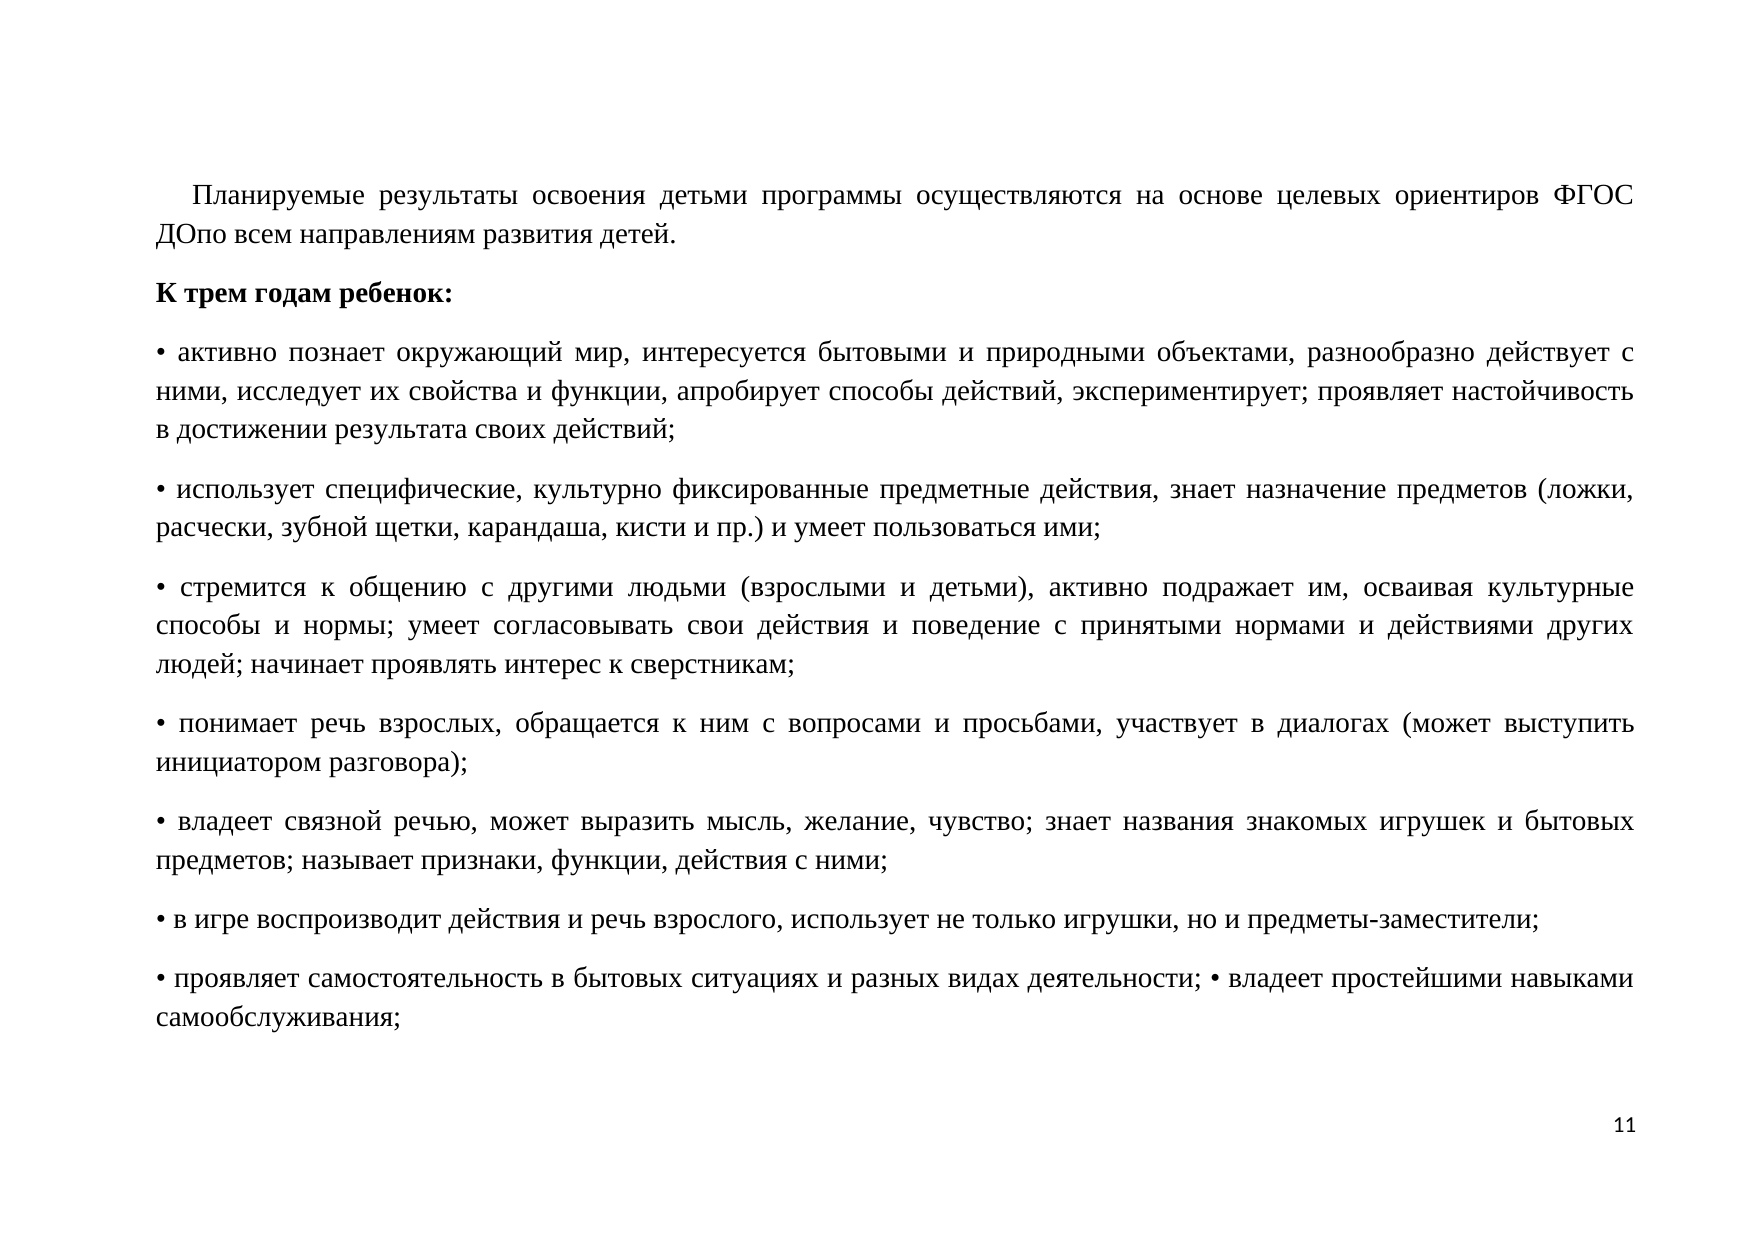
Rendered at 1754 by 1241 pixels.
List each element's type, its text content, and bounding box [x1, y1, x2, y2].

text К трем годам ребенок: [156, 275, 1636, 309]
text • использует специфические, культурно фиксированные предметные действия, знает назначение предметов (ложки, расчески, зубной щетки, карандаша, кисти и пр.) и умеет пользоваться ими; [156, 471, 1636, 543]
text • проявляет самостоятельность в бытовых ситуациях и разных видах деятельности; • владеет простейшими навыками самообслуживания; [156, 961, 1636, 1033]
text • стремится к общению с другими людьми (взрослыми и детьми), активно подражает им, осваивая культурные способы и нормы; умеет согласовывать свои действия и поведение с принятыми нормами и действиями других людей; начинает проявлять интерес к сверстникам; [156, 569, 1636, 679]
text • активно познает окружающий мир, интересуется бытовыми и природными объектами, разнообразно действует с ними, исследует их свойства и функции, апробирует способы действий, экспериментирует; проявляет настойчивость в достижении результата своих действий; [156, 334, 1636, 445]
text • понимает речь взрослых, обращается к ним с вопросами и просьбами, участвует в диалогах (может выступить инициатором разговора); [156, 705, 1636, 777]
text • в игре воспроизводит действия и речь взрослого, использует не только игрушки, но и предметы-заместители; [156, 901, 1636, 935]
text • владеет связной речью, может выразить мысль, желание, чувство; знает названия знакомых игрушек и бытовых предметов; называет признаки, функции, действия с ними; [156, 803, 1636, 875]
text Планируемые результаты освоения детьми программы осуществляются на основе целевых ориентиров ФГОС ДОпо всем направлениям развития детей. [156, 177, 1636, 249]
